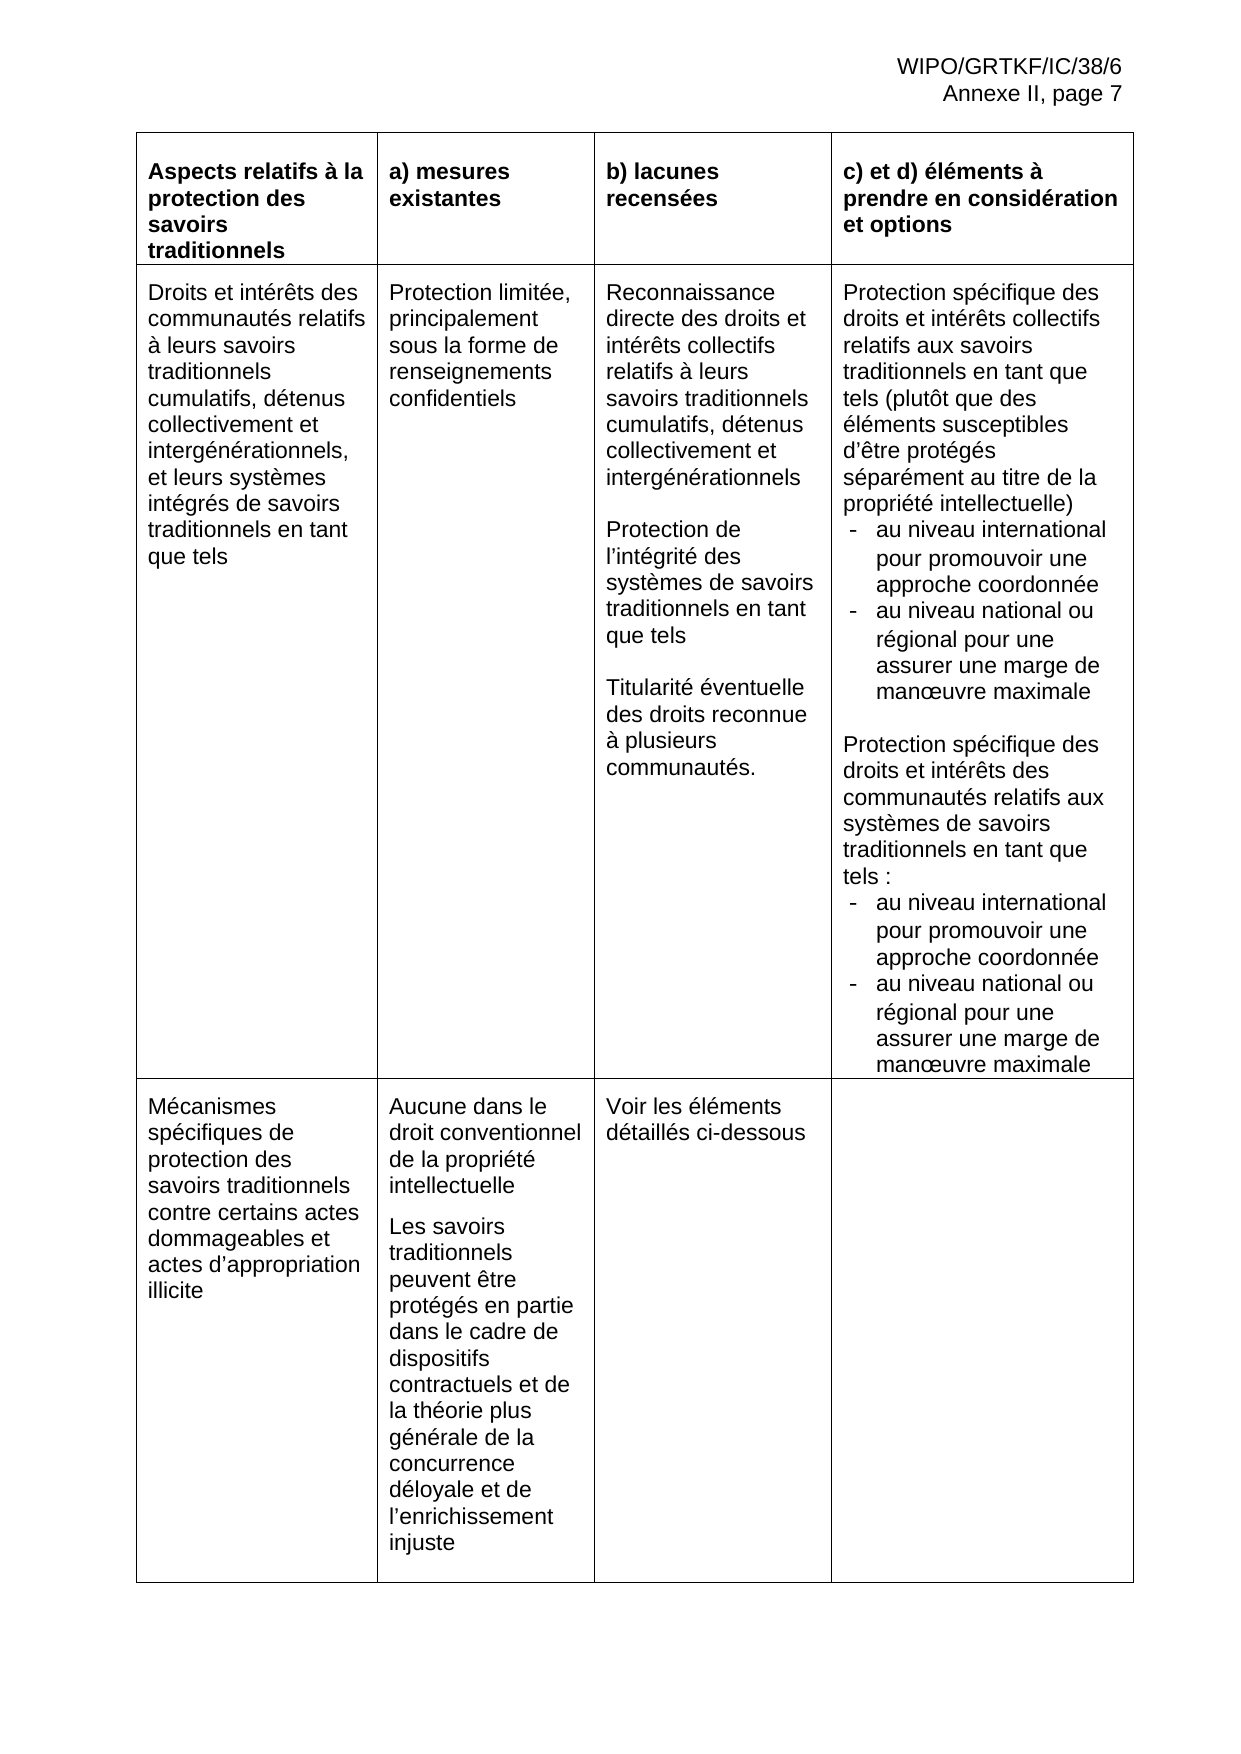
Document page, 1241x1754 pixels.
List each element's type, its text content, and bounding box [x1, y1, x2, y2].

table_cell Protection limitée, principalement sous la forme de renseignements confidentiels [378, 265, 594, 1078]
table_cell Mécanismes spécifiques de protection des savoirs traditionnels contre certains actes dommageables et actes d’appropriation illicite [137, 1079, 377, 1582]
table_cell [832, 1079, 1133, 1582]
table_cell Voir les éléments détaillés ci-dessous [595, 1079, 831, 1582]
table_header c) et d) éléments à prendre en considération et options [832, 133, 1133, 264]
table_cell Droits et intérêts des communautés relatifs à leurs savoirs traditionnels cumulatifs, détenus collectivement et intergénérationnels, et leurs systèmes intégrés de savoirs traditionnels en tant que tels [137, 265, 377, 1078]
table_header a) mesures existantes [378, 133, 594, 264]
table_header b) lacunes recensées [595, 133, 831, 264]
table_header Aspects relatifs à la protection des savoirs traditionnels [137, 133, 377, 264]
table_cell Aucune dans le droit conventionnel de la propriété intellectuelle Les savoirs traditionnels peuvent être protégés en partie dans le cadre de dispositifs contractuels et de la théorie plus générale de la concurrence déloyale et de l’enrichissement injuste [378, 1079, 594, 1582]
table_cell Protection spécifique des droits et intérêts collectifs relatifs aux savoirs traditionnels en tant que tels (plutôt que des éléments susceptibles d’être protégés séparément au titre de la propriété intellectuelle) au niveau international pour promouvoir une approche coordonnée au niveau national ou régional pour une assurer une marge de manœuvre maximale Protection spécifique des droits et intérêts des communautés relatifs aux systèmes de savoirs traditionnels en tant que tels : au niveau international pour promouvoir une approche coordonnée au niveau national ou régional pour une assurer une marge de manœuvre maximale [832, 265, 1133, 1078]
table_cell Reconnaissance directe des droits et intérêts collectifs relatifs à leurs savoirs traditionnels cumulatifs, détenus collectivement et intergénérationnels Protection de l’intégrité des systèmes de savoirs traditionnels en tant que tels Titularité éventuelle des droits reconnue à plusieurs communautés. [595, 265, 831, 1078]
